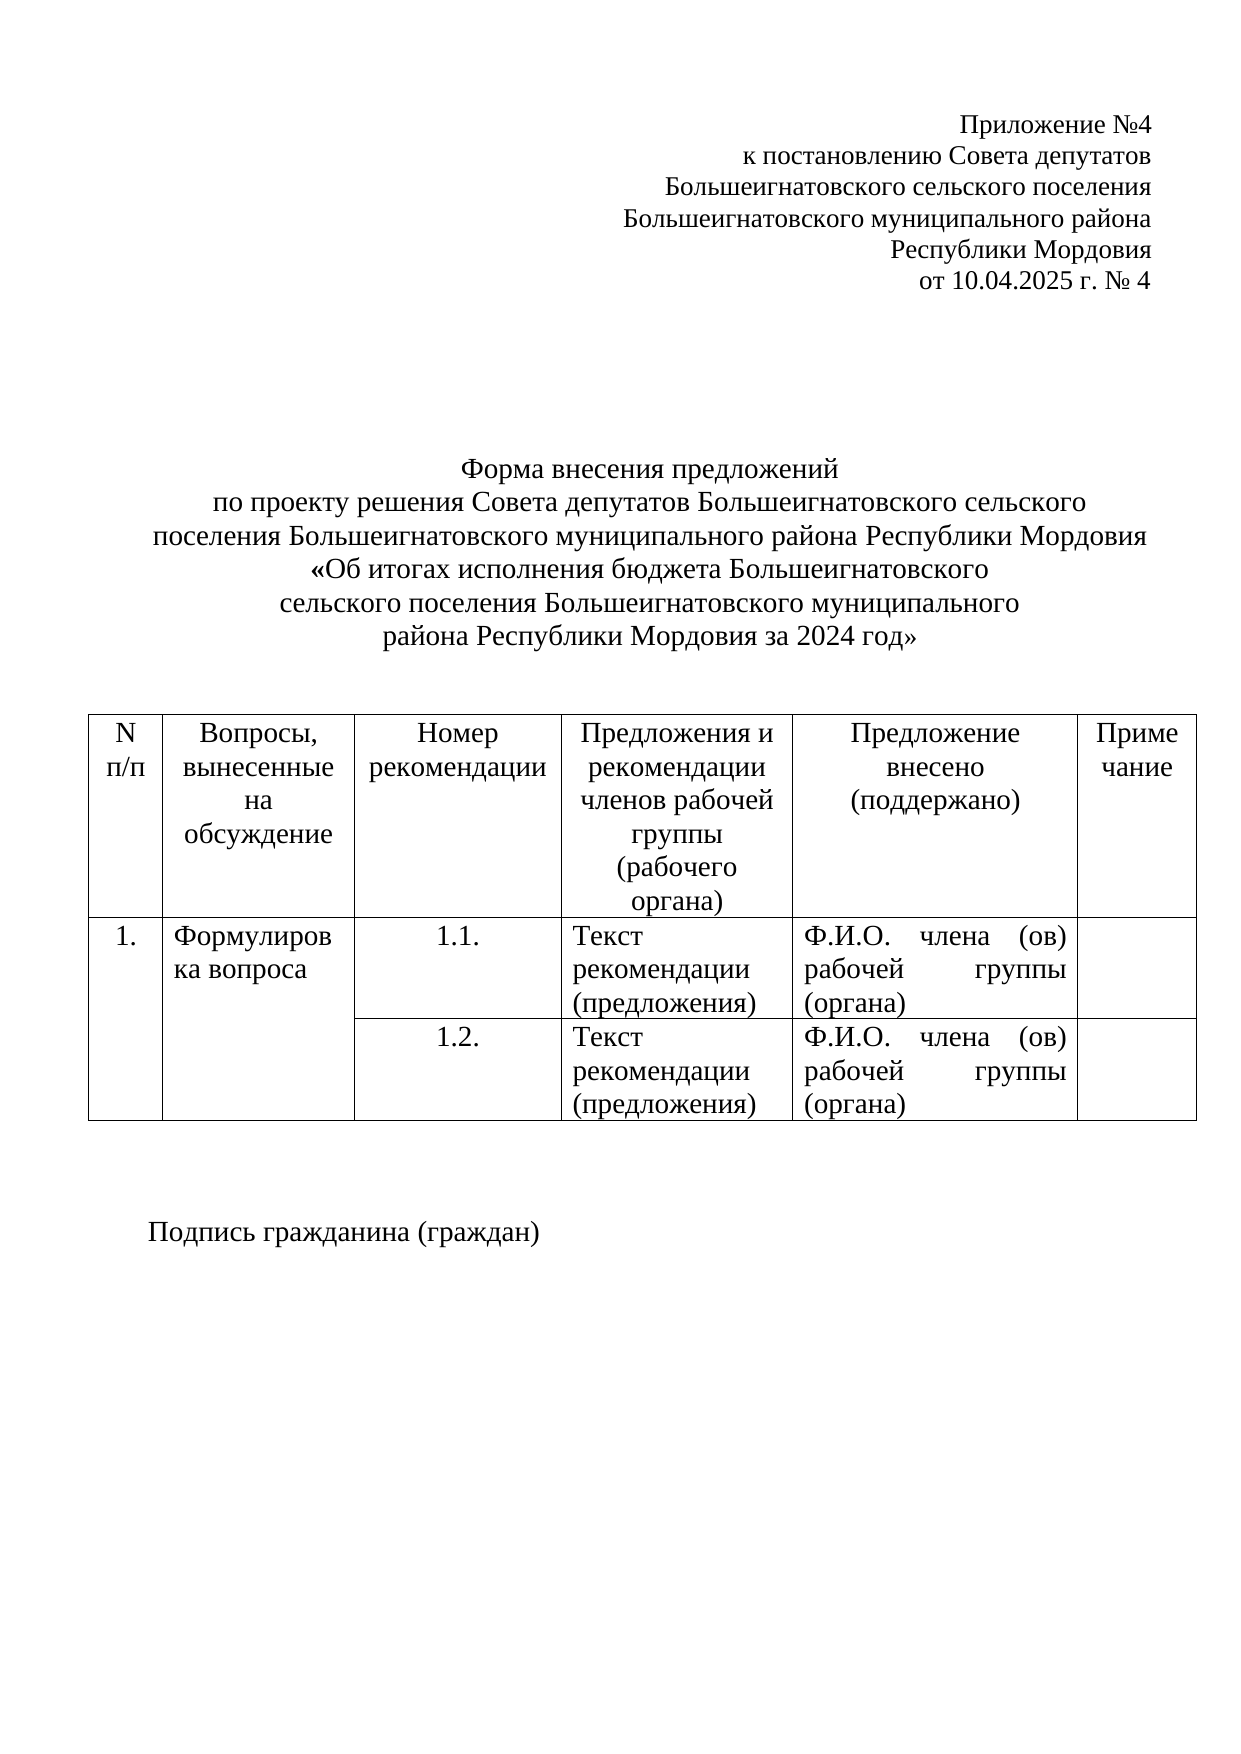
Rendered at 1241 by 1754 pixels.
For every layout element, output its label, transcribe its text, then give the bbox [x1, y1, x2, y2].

text Республики Мордовия [148, 233, 1152, 264]
text от 10.04.2025 г. № 4 [148, 264, 1152, 295]
text по проекту решения Совета депутатов Большеигнатовского сельского поселения Большеигнатовского муниципального района Республики Мордовия «Об итогах исполнения бюджета Большеигнатовского [148, 484, 1152, 585]
text района Республики Мордовия за 2024 год» [148, 618, 1152, 652]
table_header Номер рекомендации [355, 715, 561, 917]
table_cell [1078, 1019, 1196, 1120]
table_cell Текст рекомендации (предложения) [562, 1019, 792, 1120]
text Приложение №4 [148, 108, 1152, 139]
text Форма внесения предложений [148, 451, 1152, 484]
table_cell Ф.И.О. члена (ов) рабочей группы (органа) [793, 918, 1077, 1018]
table_header Предложения и рекомендации членов рабочей группы (рабочего органа) [562, 715, 792, 917]
table_cell [1078, 918, 1196, 1018]
table_cell Текст рекомендации (предложения) [562, 918, 792, 1018]
table_cell 1.1. [355, 918, 561, 1018]
table_cell 1.2. [355, 1019, 561, 1120]
text сельского поселения Большеигнатовского муниципального [148, 585, 1152, 618]
table_cell Ф.И.О. члена (ов) рабочей группы (органа) [793, 1019, 1077, 1120]
text Большеигнатовского муниципального района [148, 202, 1152, 233]
text Большеигнатовского сельского поселения [148, 171, 1152, 202]
text к постановлению Совета депутатов [148, 139, 1152, 171]
table_header Примечание [1078, 715, 1196, 917]
text Подпись гражданина (граждан) [148, 1214, 1152, 1248]
table_header N п/п [89, 715, 162, 917]
table_header Вопросы, вынесенные на обсуждение [163, 715, 354, 917]
table_cell Формулировка вопроса [163, 918, 354, 1120]
table_header Предложение внесено (поддержано) [793, 715, 1077, 917]
table_cell 1. [89, 918, 162, 1120]
